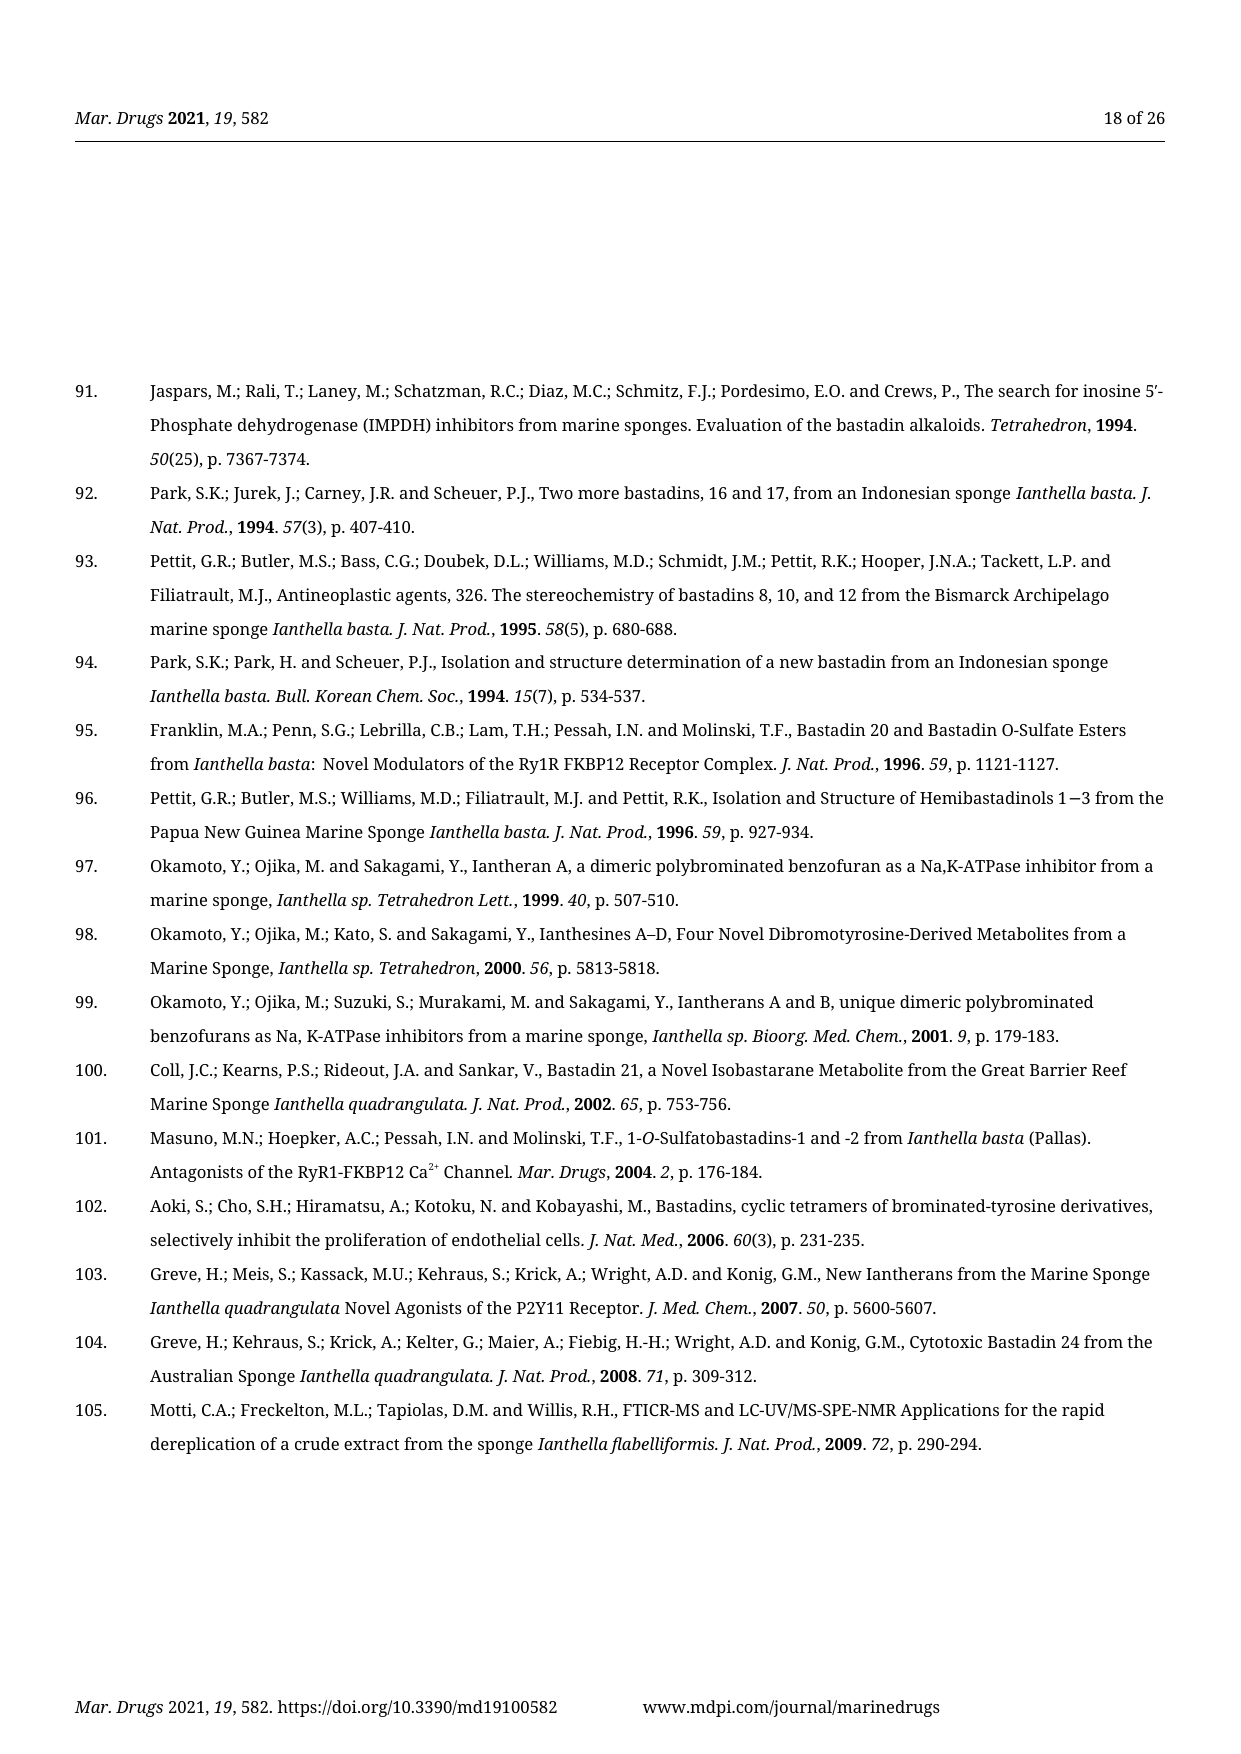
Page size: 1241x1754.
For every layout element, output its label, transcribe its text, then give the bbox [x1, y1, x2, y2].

text 92. Park, S.K.; Jurek, J.; Carney, J.R. and Scheuer, P.J., Two more bastadins, 16 and 17, from an Indonesian sponge Ianthella basta. J. Nat. Prod., 1994. 57(3), p. 407-410. [75, 476, 1165, 543]
text 100. Coll, J.C.; Kearns, P.S.; Rideout, J.A. and Sankar, V., Bastadin 21, a Novel Isobastarane Metabolite from the Great Barrier Reef Marine Sponge Ianthella quadrangulata. J. Nat. Prod., 2002. 65, p. 753-756. [75, 1053, 1165, 1121]
text 102. Aoki, S.; Cho, S.H.; Hiramatsu, A.; Kotoku, N. and Kobayashi, M., Bastadins, cyclic tetramers of brominated-tyrosine derivatives, selectively inhibit the proliferation of endothelial cells. J. Nat. Med., 2006. 60(3), p. 231-235. [75, 1189, 1165, 1257]
text 96. Pettit, G.R.; Butler, M.S.; Williams, M.D.; Filiatrault, M.J. and Pettit, R.K., Isolation and Structure of Hemibastadinols 1−3 from the Papua New Guinea Marine Sponge Ianthella basta. J. Nat. Prod., 1996. 59, p. 927-934. [75, 781, 1165, 849]
text 104. Greve, H.; Kehraus, S.; Krick, A.; Kelter, G.; Maier, A.; Fiebig, H.-H.; Wright, A.D. and Konig, G.M., Cytotoxic Bastadin 24 from the Australian Sponge Ianthella quadrangulata. J. Nat. Prod., 2008. 71, p. 309-312. [75, 1324, 1165, 1392]
text 91. Jaspars, M.; Rali, T.; Laney, M.; Schatzman, R.C.; Diaz, M.C.; Schmitz, F.J.; Pordesimo, E.O. and Crews, P., The search for inosine 5′-Phosphate dehydrogenase (IMPDH) inhibitors from marine sponges. Evaluation of the bastadin alkaloids. Tetrahedron, 1994. 50(25), p. 7367-7374. [75, 374, 1165, 476]
text 105. Motti, C.A.; Freckelton, M.L.; Tapiolas, D.M. and Willis, R.H., FTICR-MS and LC-UV/MS-SPE-NMR Applications for the rapid dereplication of a crude extract from the sponge Ianthella flabelliformis. J. Nat. Prod., 2009. 72, p. 290-294. [75, 1392, 1165, 1460]
text 97. Okamoto, Y.; Ojika, M. and Sakagami, Y., Iantheran A, a dimeric polybrominated benzofuran as a Na,K-ATPase inhibitor from a marine sponge, Ianthella sp. Tetrahedron Lett., 1999. 40, p. 507-510. [75, 849, 1165, 917]
text 103. Greve, H.; Meis, S.; Kassack, M.U.; Kehraus, S.; Krick, A.; Wright, A.D. and Konig, G.M., New Iantherans from the Marine Sponge Ianthella quadrangulata Novel Agonists of the P2Y11 Receptor. J. Med. Chem., 2007. 50, p. 5600-5607. [75, 1257, 1165, 1324]
text 98. Okamoto, Y.; Ojika, M.; Kato, S. and Sakagami, Y., Ianthesines A–D, Four Novel Dibromotyrosine-Derived Metabolites from a Marine Sponge, Ianthella sp. Tetrahedron, 2000. 56, p. 5813-5818. [75, 917, 1165, 985]
text 101. Masuno, M.N.; Hoepker, A.C.; Pessah, I.N. and Molinski, T.F., 1-O-Sulfatobastadins-1 and -2 from Ianthella basta (Pallas). Antagonists of the RyR1-FKBP12 Ca2+ Channel. Mar. Drugs, 2004. 2, p. 176-184. [75, 1121, 1165, 1189]
text 93. Pettit, G.R.; Butler, M.S.; Bass, C.G.; Doubek, D.L.; Williams, M.D.; Schmidt, J.M.; Pettit, R.K.; Hooper, J.N.A.; Tackett, L.P. and Filiatrault, M.J., Antineoplastic agents, 326. The stereochemistry of bastadins 8, 10, and 12 from the Bismarck Archipelago marine sponge Ianthella basta. J. Nat. Prod., 1995. 58(5), p. 680-688. [75, 543, 1165, 645]
text 95. Franklin, M.A.; Penn, S.G.; Lebrilla, C.B.; Lam, T.H.; Pessah, I.N. and Molinski, T.F., Bastadin 20 and Bastadin O-Sulfate Esters from Ianthella basta: Novel Modulators of the Ry1R FKBP12 Receptor Complex. J. Nat. Prod., 1996. 59, p. 1121-1127. [75, 713, 1165, 781]
text 99. Okamoto, Y.; Ojika, M.; Suzuki, S.; Murakami, M. and Sakagami, Y., Iantherans A and B, unique dimeric polybrominated benzofurans as Na, K-ATPase inhibitors from a marine sponge, Ianthella sp. Bioorg. Med. Chem., 2001. 9, p. 179-183. [75, 985, 1165, 1053]
text 94. Park, S.K.; Park, H. and Scheuer, P.J., Isolation and structure determination of a new bastadin from an Indonesian sponge Ianthella basta. Bull. Korean Chem. Soc., 1994. 15(7), p. 534-537. [75, 645, 1165, 713]
